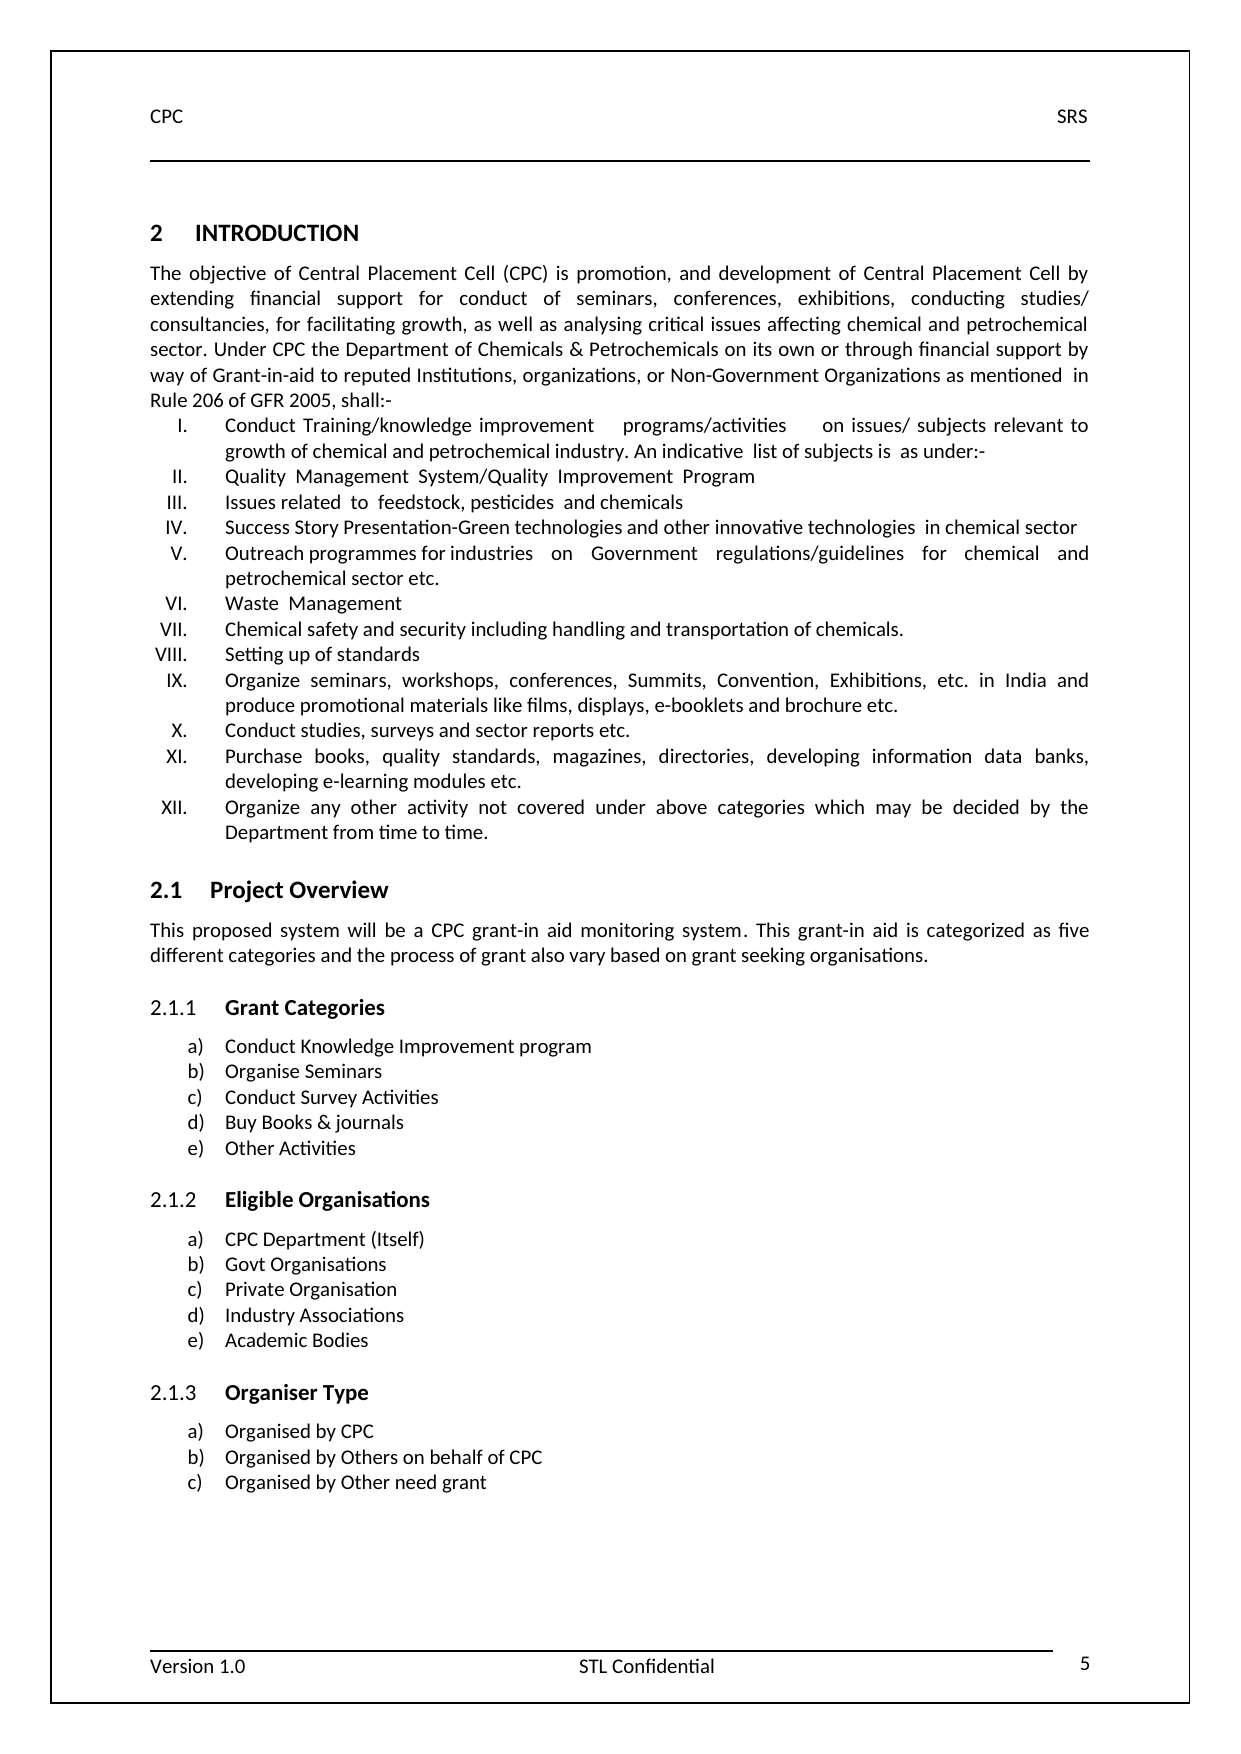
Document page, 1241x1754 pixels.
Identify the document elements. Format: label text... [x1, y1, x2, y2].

list Buy Books & journals [187, 1109, 1090, 1135]
list CPC Department (Itself) [187, 1226, 1090, 1251]
subtitle Grant Categories [150, 993, 1090, 1021]
list Organised by CPC [187, 1418, 1090, 1444]
subtitle Eligible Organisations [150, 1185, 1090, 1213]
list Conduct Training/knowledge improvement programs/activities on issues/ subjects relevant to growth of chemical and petrochemical industry. An indicative list of subjects is as under:- [187, 413, 1090, 463]
list Other Activities [187, 1135, 1090, 1160]
list Private Organisation [187, 1277, 1090, 1302]
list Organize any other activity not covered under above categories which may be decided by the Department from time to time. [187, 794, 1090, 845]
list Organize seminars, workshops, conferences, Summits, Convention, Exhibitions, etc. in India and produce promotional materials like films, displays, e-booklets and brochure etc. [187, 667, 1090, 718]
list Organised by Others on behalf of CPC [187, 1444, 1090, 1469]
list Conduct Survey Activities [187, 1084, 1090, 1109]
subtitle Organiser Type [150, 1378, 1090, 1406]
text This proposed system will be a CPC grant-in aid monitoring system. This grant-in aid is categorized as five different categories and the process of grant also vary based on grant seeking organisations. [150, 917, 1090, 968]
list Conduct Knowledge Improvement program [187, 1033, 1090, 1059]
list Waste Management [187, 591, 1090, 616]
list Academic Bodies [187, 1327, 1090, 1353]
text The objective of Central Placement Cell (CPC) is promotion, and development of Central Placement Cell by extending financial support for conduct of seminars, conferences, exhibitions, conducting studies/ consultancies, for facilitating growth, as well as analysing critical issues affecting chemical and petrochemical sector. Under CPC the Department of Chemicals & Petrochemicals on its own or through financial support by way of Grant-in-aid to reputed Institutions, organizations, or Non-Government Organizations as mentioned in Rule 206 of GFR 2005, shall:- [150, 260, 1090, 413]
list Issues related to feedstock, pesticides and chemicals [187, 489, 1090, 514]
list Outreach programmes for industries on Government regulations/guidelines for chemical and petrochemical sector etc. [187, 540, 1090, 591]
list Organise Seminars [187, 1059, 1090, 1084]
list Govt Organisations [187, 1251, 1090, 1277]
list Success Story Presentation-Green technologies and other innovative technologies in chemical sector [187, 514, 1090, 540]
list Setting up of standards [187, 641, 1090, 667]
list Conduct studies, surveys and sector reports etc. [187, 718, 1090, 743]
list Organised by Other need grant [187, 1469, 1090, 1495]
list Quality Management System/Quality Improvement Program [187, 463, 1090, 489]
list Industry Associations [187, 1302, 1090, 1327]
list Purchase books, quality standards, magazines, directories, developing information data banks, developing e-learning modules etc. [187, 743, 1090, 794]
subtitle INTRODUCTION [150, 217, 1090, 248]
list Chemical safety and security including handling and transportation of chemicals. [187, 616, 1090, 641]
subtitle Project Overview [150, 874, 1090, 904]
